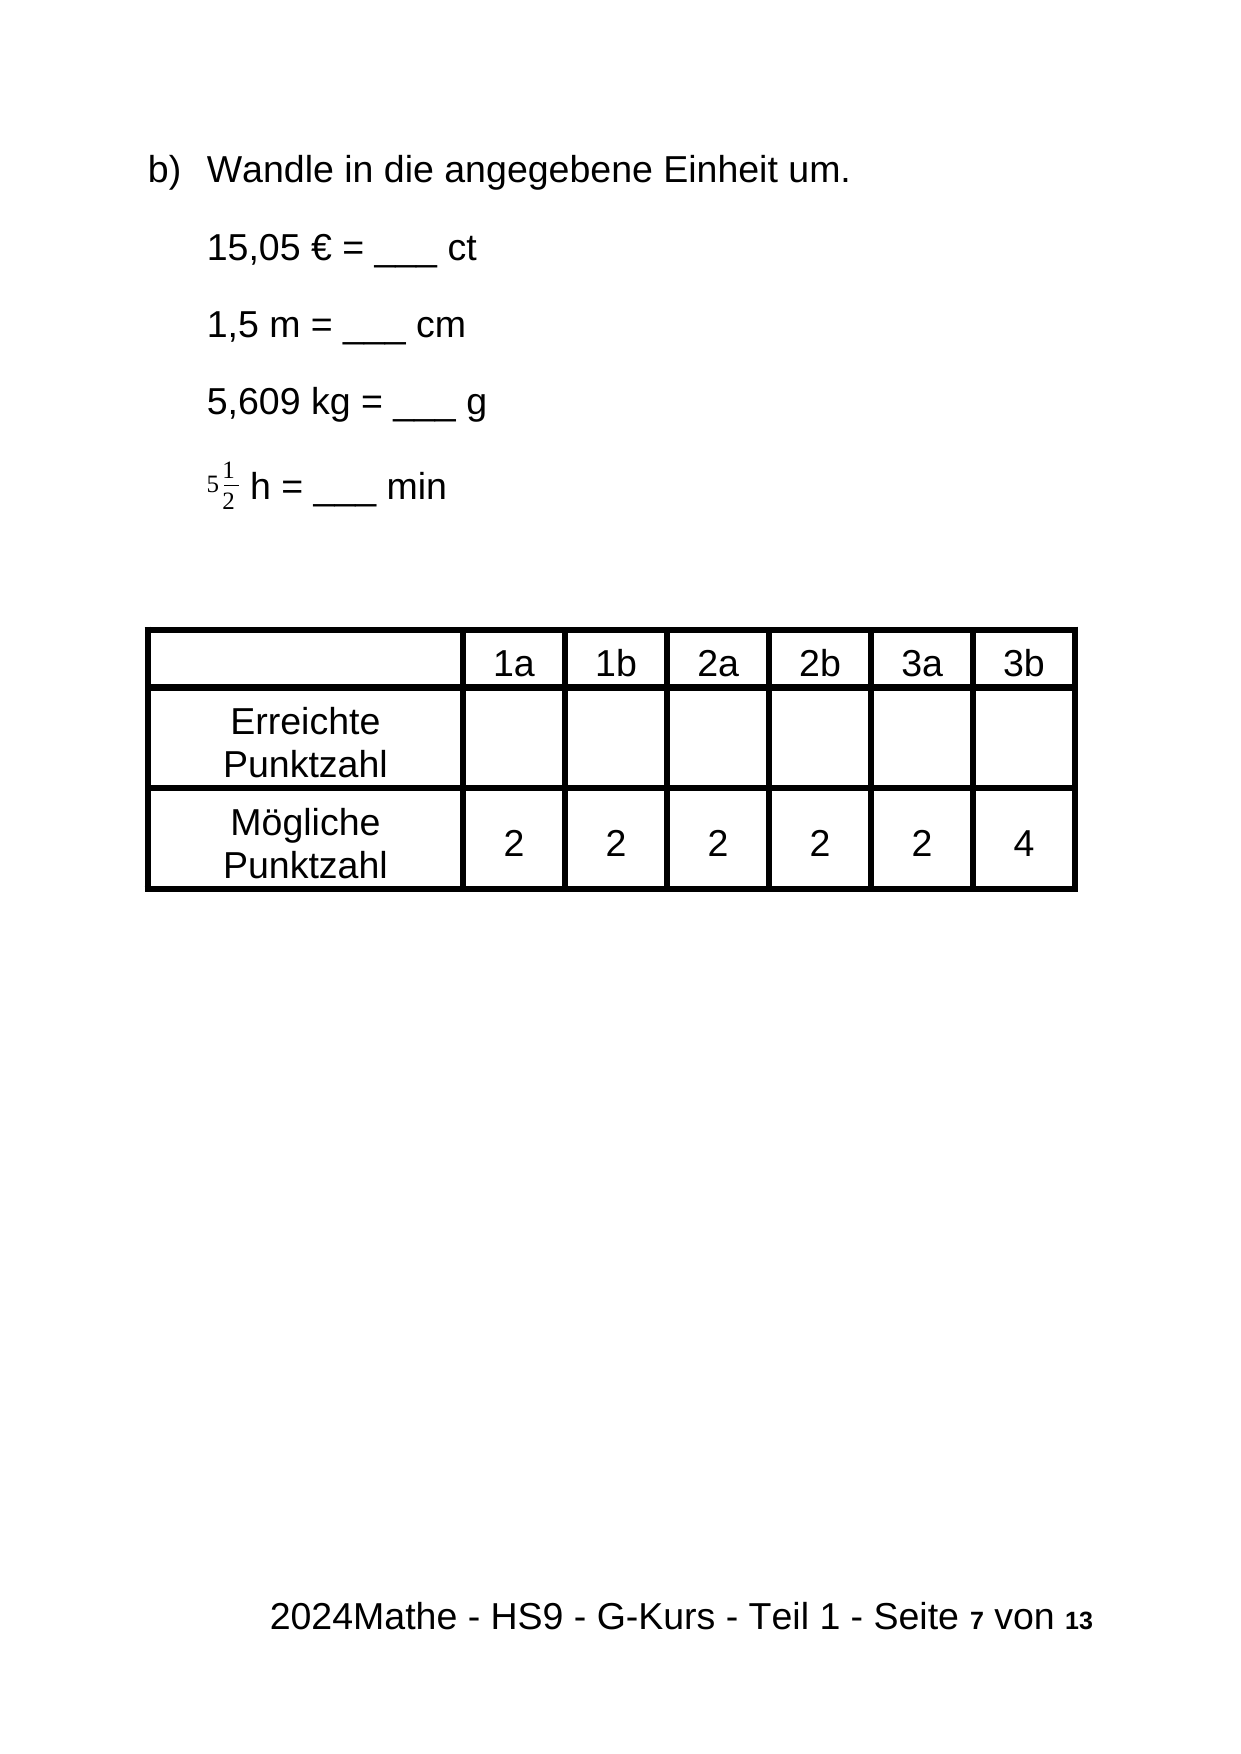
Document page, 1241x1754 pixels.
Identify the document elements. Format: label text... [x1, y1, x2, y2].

list 15,05 € = ___ ct [207, 225, 1093, 268]
table_cell 2 [670, 791, 766, 886]
table_header [151, 633, 460, 684]
table_cell 2 [466, 791, 562, 886]
table_cell [466, 691, 562, 785]
table_cell 2 [874, 791, 970, 886]
table_header 3a [874, 633, 970, 684]
table_header 1a [466, 633, 562, 684]
list 5,609 kg = ___ g [207, 379, 1093, 422]
table_header 3b [976, 633, 1072, 684]
table_cell [772, 691, 868, 785]
table_cell [568, 691, 664, 785]
list 1,5 m = ___ cm [207, 302, 1093, 345]
table_header 2a [670, 633, 766, 684]
table_header 1b [568, 633, 664, 684]
table_cell 2 [772, 791, 868, 886]
table_cell 2 [568, 791, 664, 886]
table_cell [976, 691, 1072, 785]
table_cell Mögliche Punktzahl [151, 791, 460, 886]
list h = ___ min [207, 456, 1093, 515]
table_header 2b [772, 633, 868, 684]
list b) Wandle in die angegebene Einheit um. [148, 148, 1093, 191]
table_cell Erreichte Punktzahl [151, 691, 460, 785]
table_cell [670, 691, 766, 785]
table_cell [874, 691, 970, 785]
table_cell 4 [976, 791, 1072, 886]
